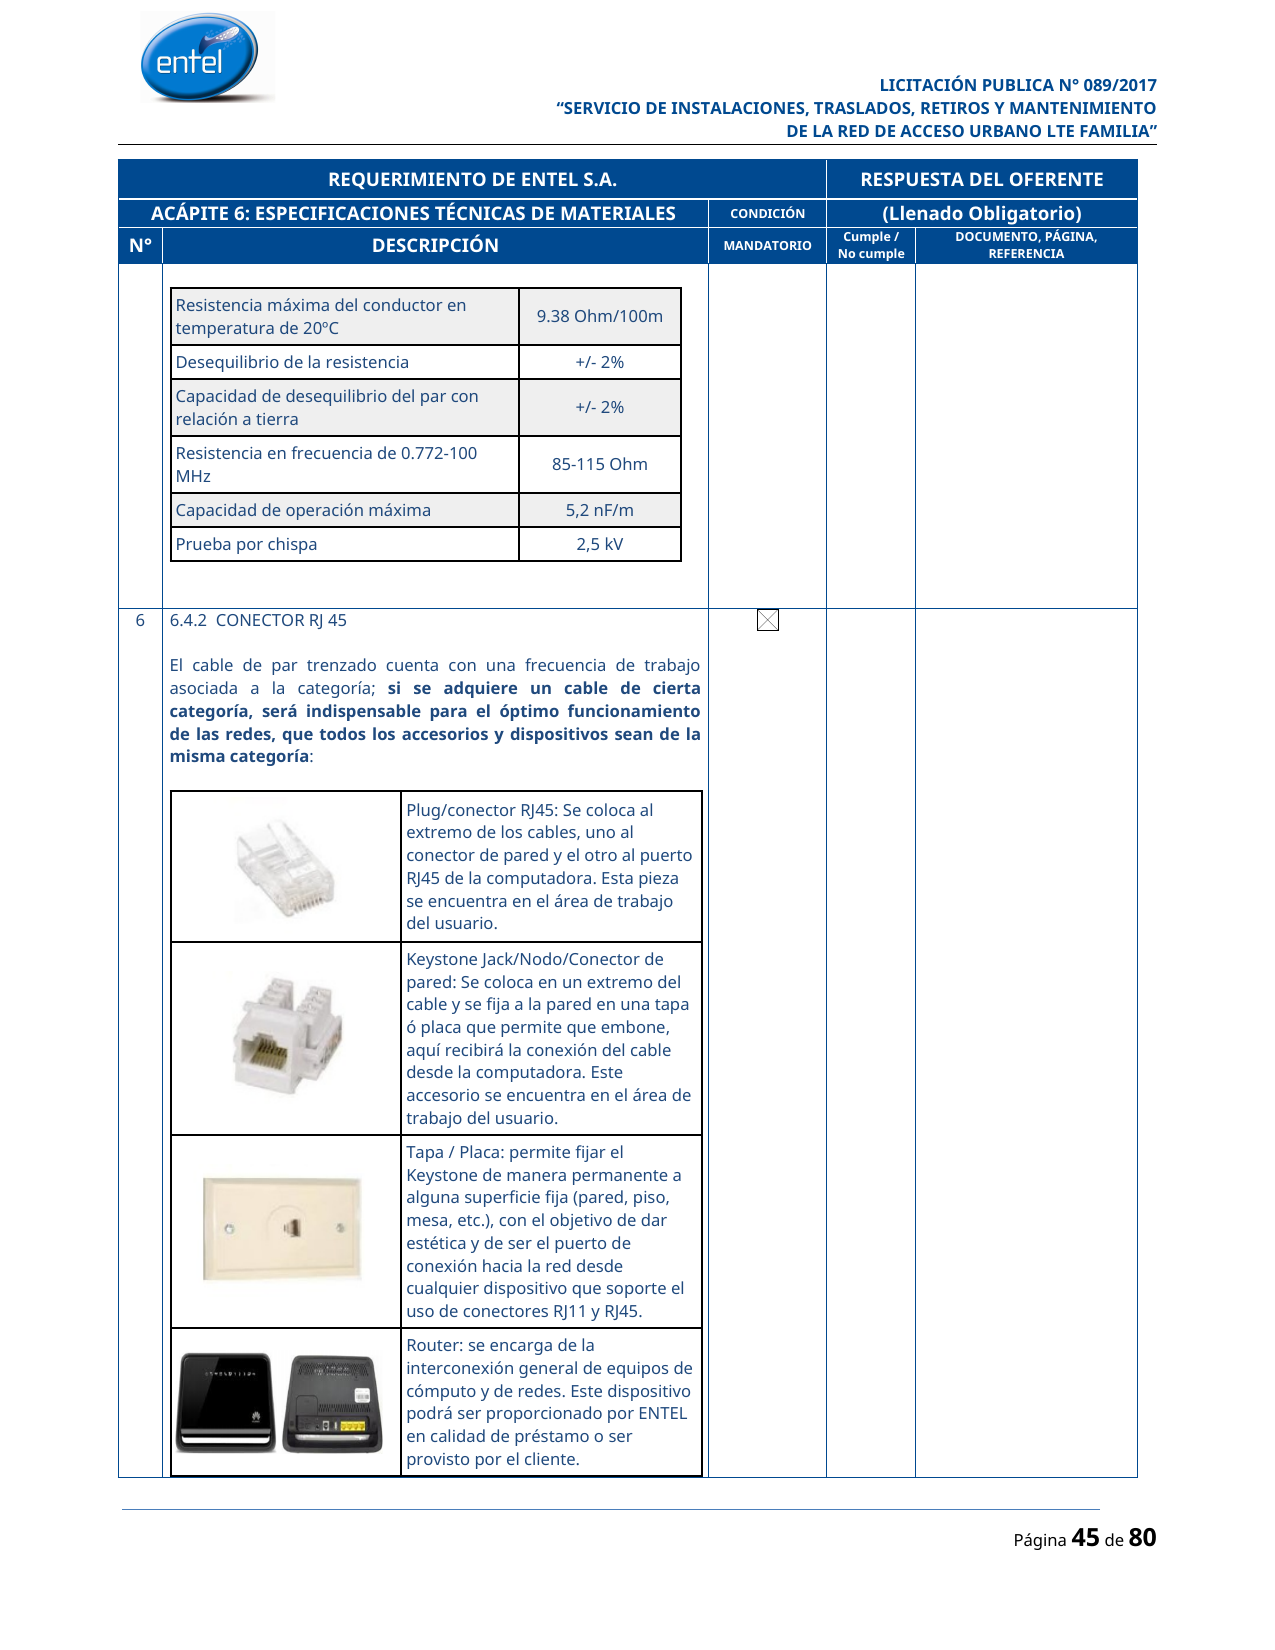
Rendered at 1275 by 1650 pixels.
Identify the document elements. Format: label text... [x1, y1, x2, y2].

table_cell (Llenado Obligatorio) [827, 200, 1137, 227]
table_header REQUERIMIENTO DE ENTEL S.A. [119, 160, 826, 198]
table_cell MANDATORIO [709, 228, 826, 263]
table_cell 5 [119, 264, 162, 607]
table_cell N° [119, 228, 162, 263]
table_cell DESCRIPCIÓN [163, 228, 708, 263]
table_cell [709, 609, 826, 1477]
picture [175, 1164, 388, 1299]
table_cell ACÁPITE 6: ESPECIFICACIONES TÉCNICAS DE MATERIALES [119, 200, 708, 227]
table_header RESPUESTA DEL OFERENTE [827, 160, 1137, 198]
picture [175, 797, 395, 936]
picture [175, 1350, 383, 1454]
table_cell [827, 609, 915, 1477]
table_cell Cumple / No cumple [827, 228, 915, 263]
table_cell [709, 264, 826, 607]
picture [175, 971, 388, 1106]
table_cell DOCUMENTO, PÁGINA, REFERENCIA [916, 228, 1137, 263]
table_cell CONDICIÓN [709, 200, 826, 227]
picture [140, 11, 276, 103]
table_cell 6 [119, 609, 162, 1477]
table_cell [916, 264, 1137, 607]
table_cell [827, 264, 915, 607]
table_cell [916, 609, 1137, 1477]
